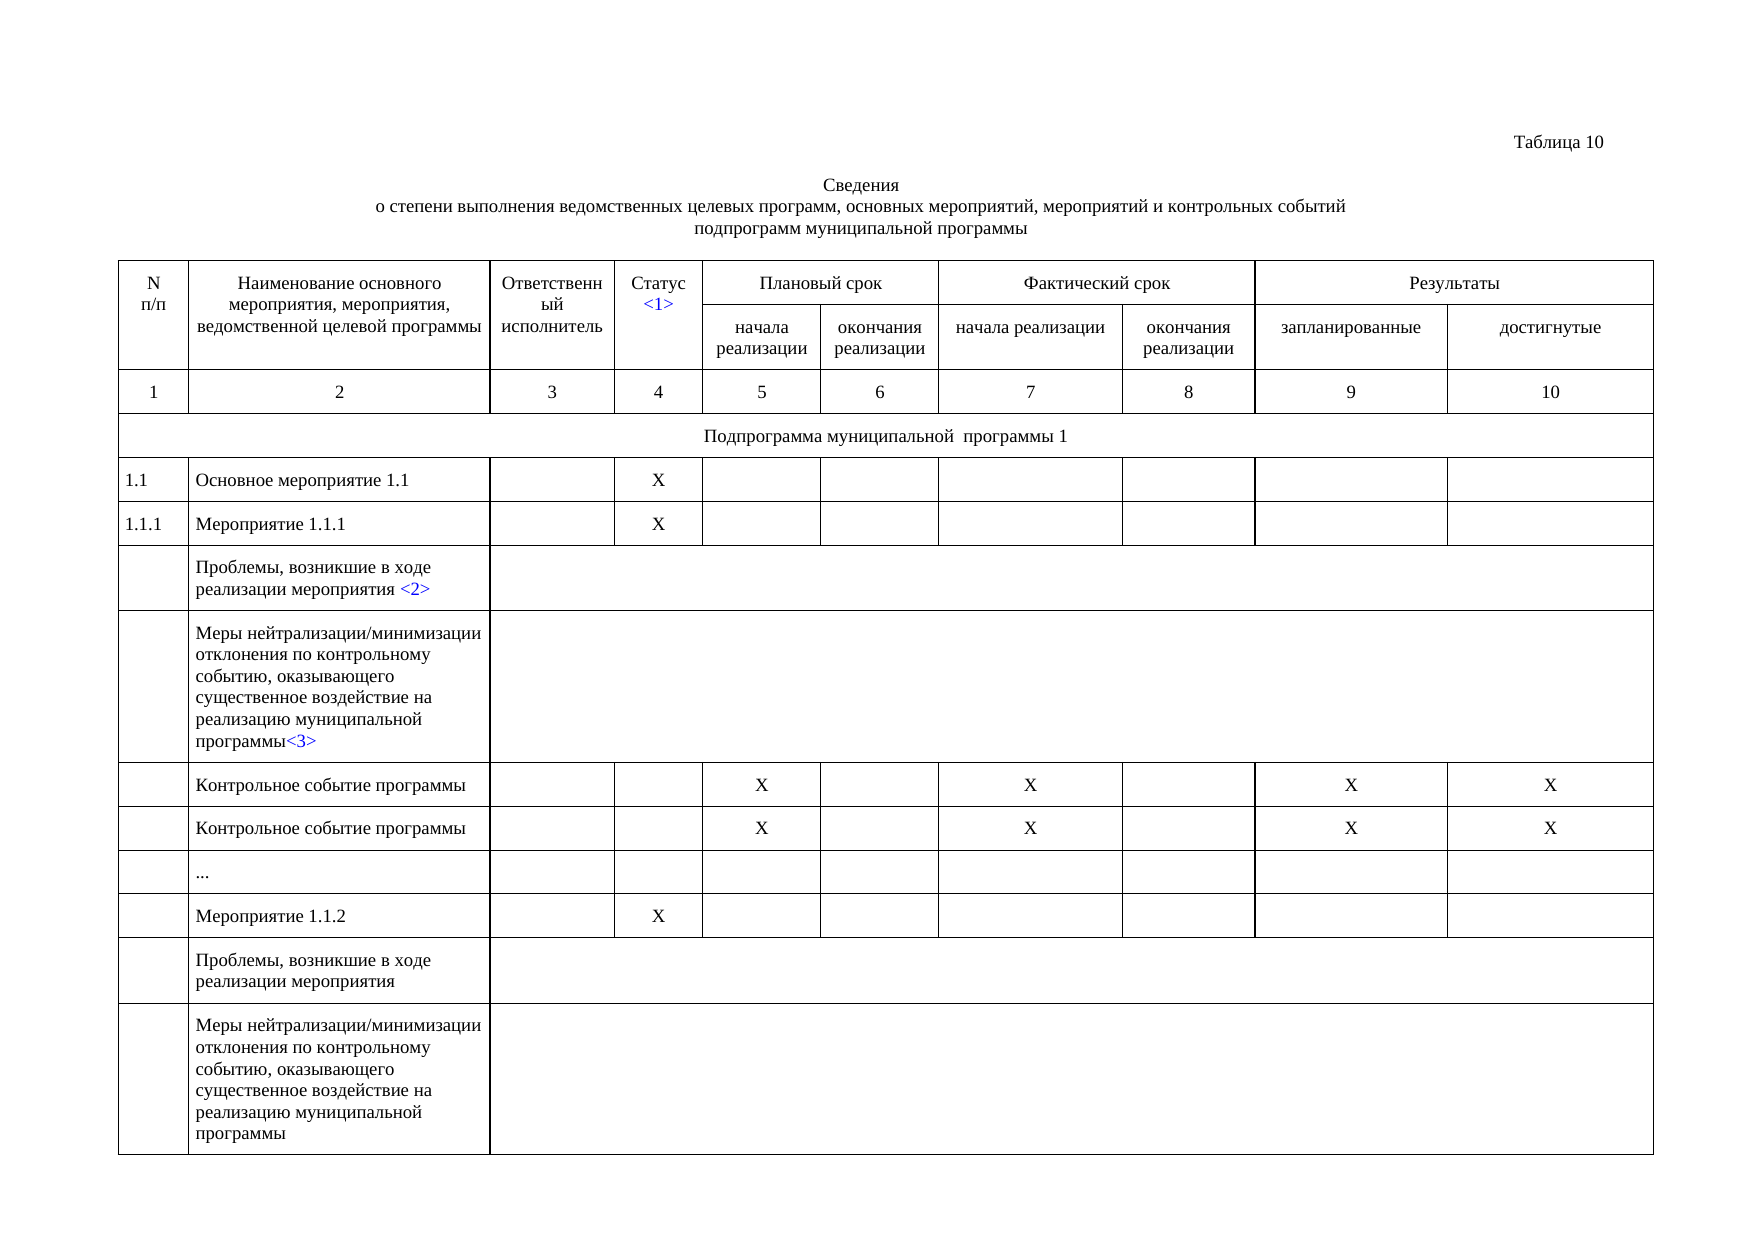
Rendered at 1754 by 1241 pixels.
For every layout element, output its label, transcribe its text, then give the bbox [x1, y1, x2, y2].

table_cell [491, 611, 1653, 762]
table_cell X [1448, 763, 1653, 806]
table_cell [1448, 458, 1653, 501]
table_cell X [615, 502, 702, 545]
table_cell X [703, 807, 820, 849]
table_cell X [615, 458, 702, 501]
table_cell [1123, 502, 1254, 545]
table_cell [1123, 807, 1254, 849]
table_cell [821, 763, 938, 806]
table_cell [119, 546, 188, 610]
table_cell Контрольное событие программы [189, 807, 489, 849]
table_cell [491, 546, 1653, 610]
table_cell [491, 502, 614, 545]
table_cell [703, 502, 820, 545]
table_header Фактический срок [939, 261, 1254, 304]
table_cell начала реализации [939, 305, 1122, 369]
table_cell [1448, 851, 1653, 893]
table_cell начала реализации [703, 305, 820, 369]
table_cell [939, 458, 1122, 501]
table_cell [1123, 763, 1254, 806]
table_cell 8 [1123, 370, 1254, 413]
table_cell 7 [939, 370, 1122, 413]
text о степени выполнения ведомственных целевых программ, основных мероприятий, мероприятий и контрольных событий [118, 195, 1604, 217]
table_cell [703, 458, 820, 501]
table_cell Меры нейтрализации/минимизации отклонения по контрольному событию, оказывающего существенное воздействие на реализацию муниципальной программы<3> [189, 611, 489, 762]
table_cell [119, 611, 188, 762]
table_cell [119, 763, 188, 806]
table_cell Основное мероприятие 1.1 [189, 458, 489, 501]
table_cell X [1448, 807, 1653, 849]
table_cell X [615, 894, 702, 937]
table_cell X [703, 763, 820, 806]
table_cell X [939, 807, 1122, 849]
table_cell [119, 851, 188, 893]
table_cell [821, 502, 938, 545]
table_cell Подпрограмма муниципальной программы 1 [119, 414, 1653, 457]
table_cell [491, 763, 614, 806]
table_cell [1448, 894, 1653, 937]
table_cell [1256, 894, 1447, 937]
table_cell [189, 938, 489, 1003]
table_cell 6 [821, 370, 938, 413]
table_cell 4 [615, 370, 702, 413]
table_cell окончания реализации [1123, 305, 1254, 369]
table_cell 9 [1256, 370, 1447, 413]
table_cell [615, 851, 702, 893]
table_cell [1123, 894, 1254, 937]
table_cell [821, 458, 938, 501]
table_cell [491, 807, 614, 849]
table_cell 1 [119, 370, 188, 413]
table_cell [119, 807, 188, 849]
table_cell [821, 851, 938, 893]
text Таблица 10 [118, 131, 1604, 152]
table_cell [821, 807, 938, 849]
table_cell [1256, 458, 1447, 501]
table_header Ответственный исполнитель [491, 261, 614, 369]
table_cell [821, 894, 938, 937]
table_header N п/п [119, 261, 188, 369]
table_header Плановый срок [703, 261, 938, 304]
table_cell 1.1 [119, 458, 188, 501]
table_header Наименование основного мероприятия, мероприятия, ведомственной целевой программы [189, 261, 489, 369]
table_cell запланированные [1256, 305, 1447, 369]
table_cell [703, 894, 820, 937]
table_cell 2 [189, 370, 489, 413]
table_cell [189, 1004, 489, 1154]
table_cell [119, 1004, 188, 1154]
table_cell [1123, 458, 1254, 501]
table_cell X [1256, 763, 1447, 806]
table_cell [119, 894, 188, 937]
table_cell [491, 851, 614, 893]
table_cell Мероприятие 1.1.1 [189, 502, 489, 545]
table_cell [491, 938, 1653, 1003]
table_cell [615, 807, 702, 849]
table_cell [1256, 851, 1447, 893]
table_cell [1123, 851, 1254, 893]
table_cell Мероприятие 1.1.2 [189, 894, 489, 937]
table_cell достигнутые [1448, 305, 1653, 369]
table_cell [939, 851, 1122, 893]
table_cell 5 [703, 370, 820, 413]
table_cell X [1256, 807, 1447, 849]
table_header Статус <1> [615, 261, 702, 369]
table_cell [703, 851, 820, 893]
table_cell [1448, 502, 1653, 545]
table_cell Проблемы, возникшие в ходе реализации мероприятия <2> [189, 546, 489, 610]
table_cell [491, 458, 614, 501]
table_header Результаты [1256, 261, 1653, 304]
table_cell [615, 763, 702, 806]
text подпрограмм муниципальной программы [118, 217, 1604, 238]
table_cell [939, 502, 1122, 545]
table_cell Контрольное событие программы [189, 763, 489, 806]
table_cell ... [189, 851, 489, 893]
table_cell [939, 894, 1122, 937]
table_cell [119, 938, 188, 1003]
text Сведения [118, 174, 1604, 195]
table_cell [491, 894, 614, 937]
table_cell 10 [1448, 370, 1653, 413]
table_cell [491, 1004, 1653, 1154]
table_cell окончания реализации [821, 305, 938, 369]
table_cell [1256, 502, 1447, 545]
table_cell 3 [491, 370, 614, 413]
table_cell 1.1.1 [119, 502, 188, 545]
table_cell X [939, 763, 1122, 806]
